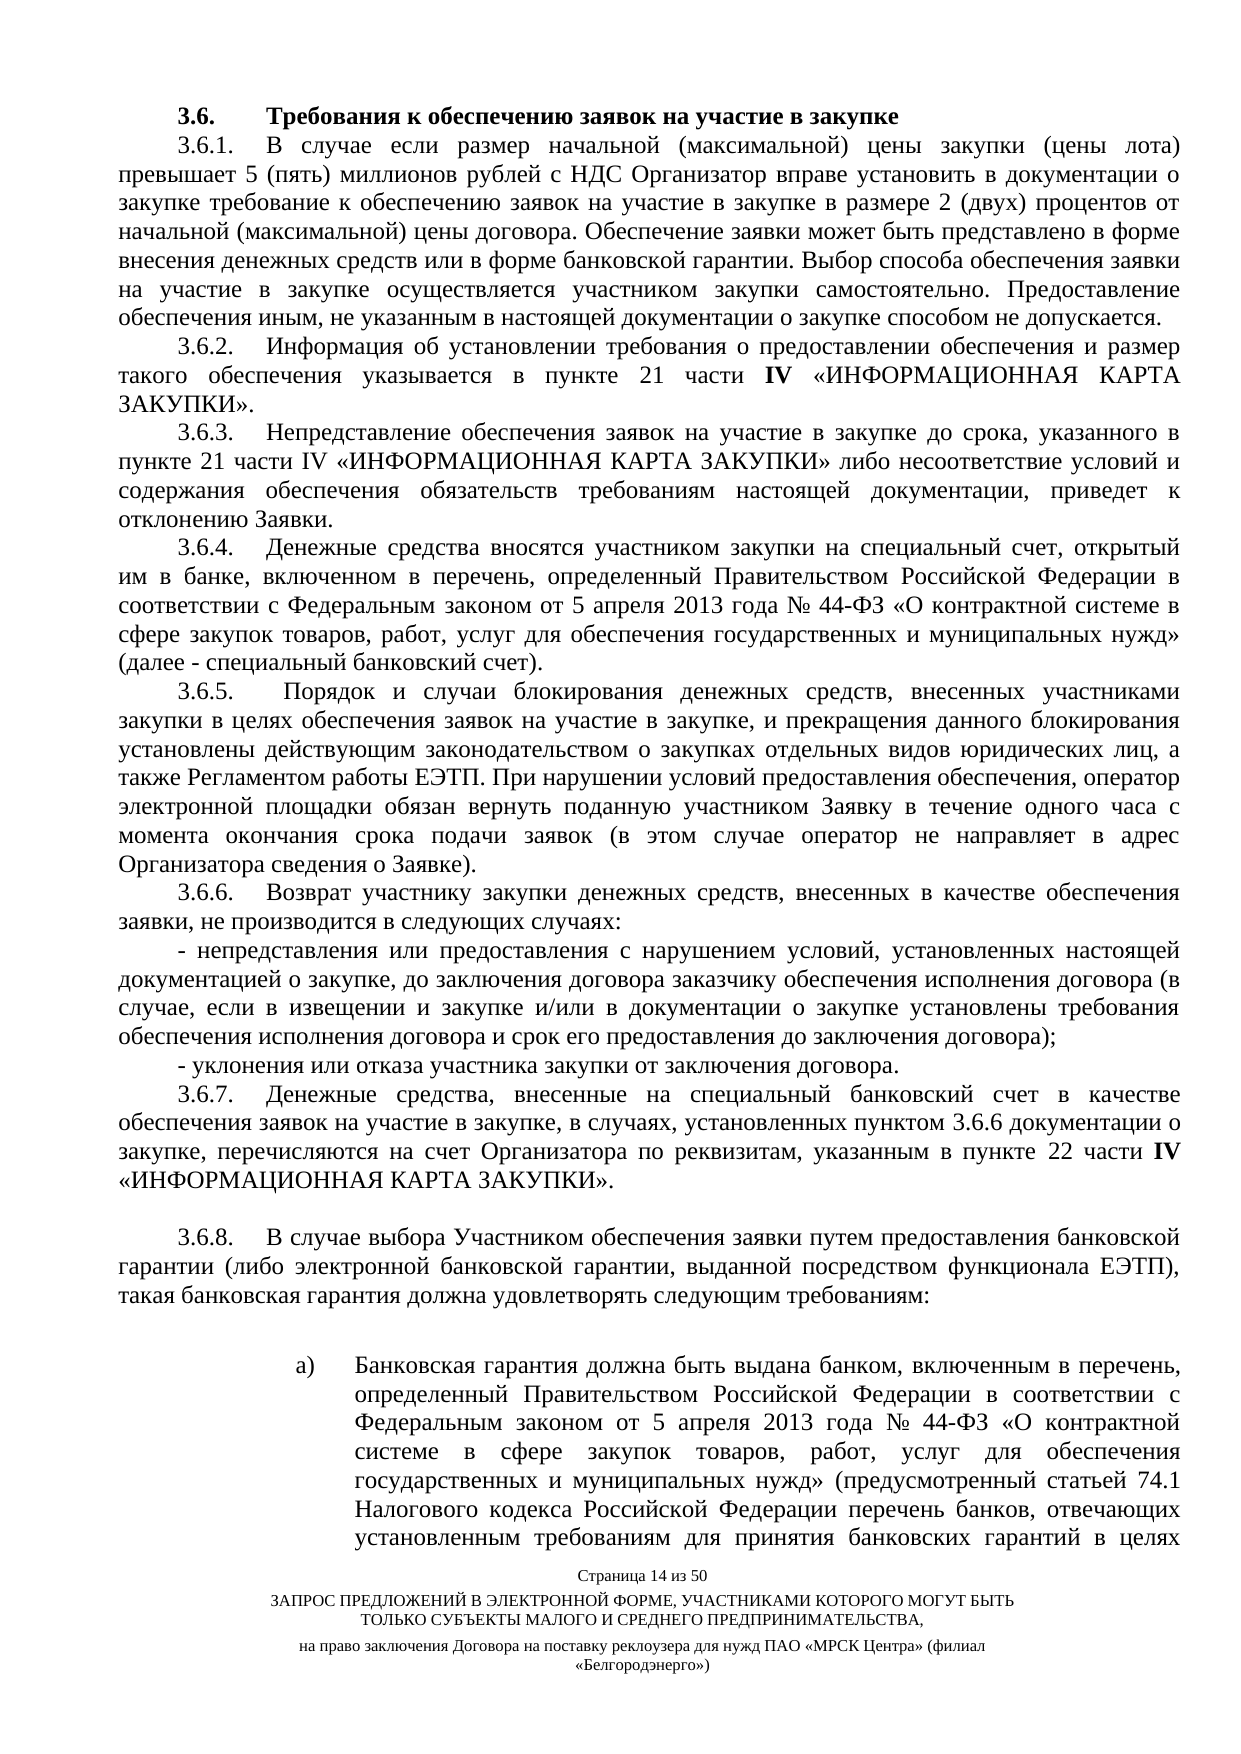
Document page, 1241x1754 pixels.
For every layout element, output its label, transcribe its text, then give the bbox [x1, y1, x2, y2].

subtitle Денежные средства вносятся участником закупки на специальный счет, открытый им в банке, включенном в перечень, определенный Правительством Российской Федерации в соответствии с Федеральным законом от 5 апреля 2013 года № 44-ФЗ «О контрактной системе в сфере закупок товаров, работ, услуг для обеспечения государственных и муниципальных нужд» (далее - специальный банковский счет). [118, 532, 1181, 676]
subtitle Требования к обеспечению заявок на участие в закупке [118, 101, 1181, 130]
subtitle Непредставление обеспечения заявок на участие в закупке до срока, указанного в пункте 21 части IV «ИНФОРМАЦИОННАЯ КАРТА ЗАКУПКИ» либо несоответствие условий и содержания обеспечения обязательств требованиям настоящей документации, приведет к отклонению Заявки. [118, 417, 1181, 532]
subtitle Порядок и случаи блокирования денежных средств, внесенных участниками закупки в целях обеспечения заявок на участие в закупке, и прекращения данного блокирования установлены действующим законодательством о закупках отдельных видов юридических лиц, а также Регламентом работы ЕЭТП. При нарушении условий предоставления обеспечения, оператор электронной площадки обязан вернуть поданную участником Заявку в течение одного часа с момента окончания срока подачи заявок (в этом случае оператор не направляет в адрес Организатора сведения о Заявке). [118, 676, 1181, 877]
subtitle Денежные средства, внесенные на специальный банковский счет в качестве обеспечения заявок на участие в закупке, в случаях, установленных пунктом 3.6.6 документации о закупке, перечисляются на счет Организатора по реквизитам, указанным в пункте 22 части IV «ИНФОРМАЦИОННАЯ КАРТА ЗАКУПКИ». [118, 1079, 1181, 1194]
subtitle Возврат участнику закупки денежных средств, внесенных в качестве обеспечения заявки, не производится в следующих случаях: [118, 877, 1181, 935]
subtitle Информация об установлении требования о предоставлении обеспечения и размер такого обеспечения указывается в пункте 21 части IV «ИНФОРМАЦИОННАЯ КАРТА ЗАКУПКИ». [118, 331, 1181, 417]
text - уклонения или отказа участника закупки от заключения договора. [118, 1050, 1181, 1079]
text - непредставления или предоставления с нарушением условий, установленных настоящей документацией о закупке, до заключения договора заказчику обеспечения исполнения договора (в случае, если в извещении и закупке и/или в документации о закупке установлены требования обеспечения исполнения договора и срок его предоставления до заключения договора); [118, 935, 1181, 1050]
subtitle В случае выбора Участником обеспечения заявки путем предоставления банковской гарантии (либо электронной банковской гарантии, выданной посредством функционала ЕЭТП), такая банковская гарантия должна удовлетворять следующим требованиям: [118, 1222, 1181, 1309]
subtitle В случае если размер начальной (максимальной) цены закупки (цены лота) превышает 5 (пять) миллионов рублей с НДС Организатор вправе установить в документации о закупке требование к обеспечению заявок на участие в закупке в размере 2 (двух) процентов от начальной (максимальной) цены договора. Обеспечение заявки может быть представлено в форме внесения денежных средств или в форме банковской гарантии. Выбор способа обеспечения заявки на участие в закупке осуществляется участником закупки самостоятельно. Предоставление обеспечения иным, не указанным в настоящей документации о закупке способом не допускается. [118, 130, 1181, 331]
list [295, 1350, 1181, 1551]
